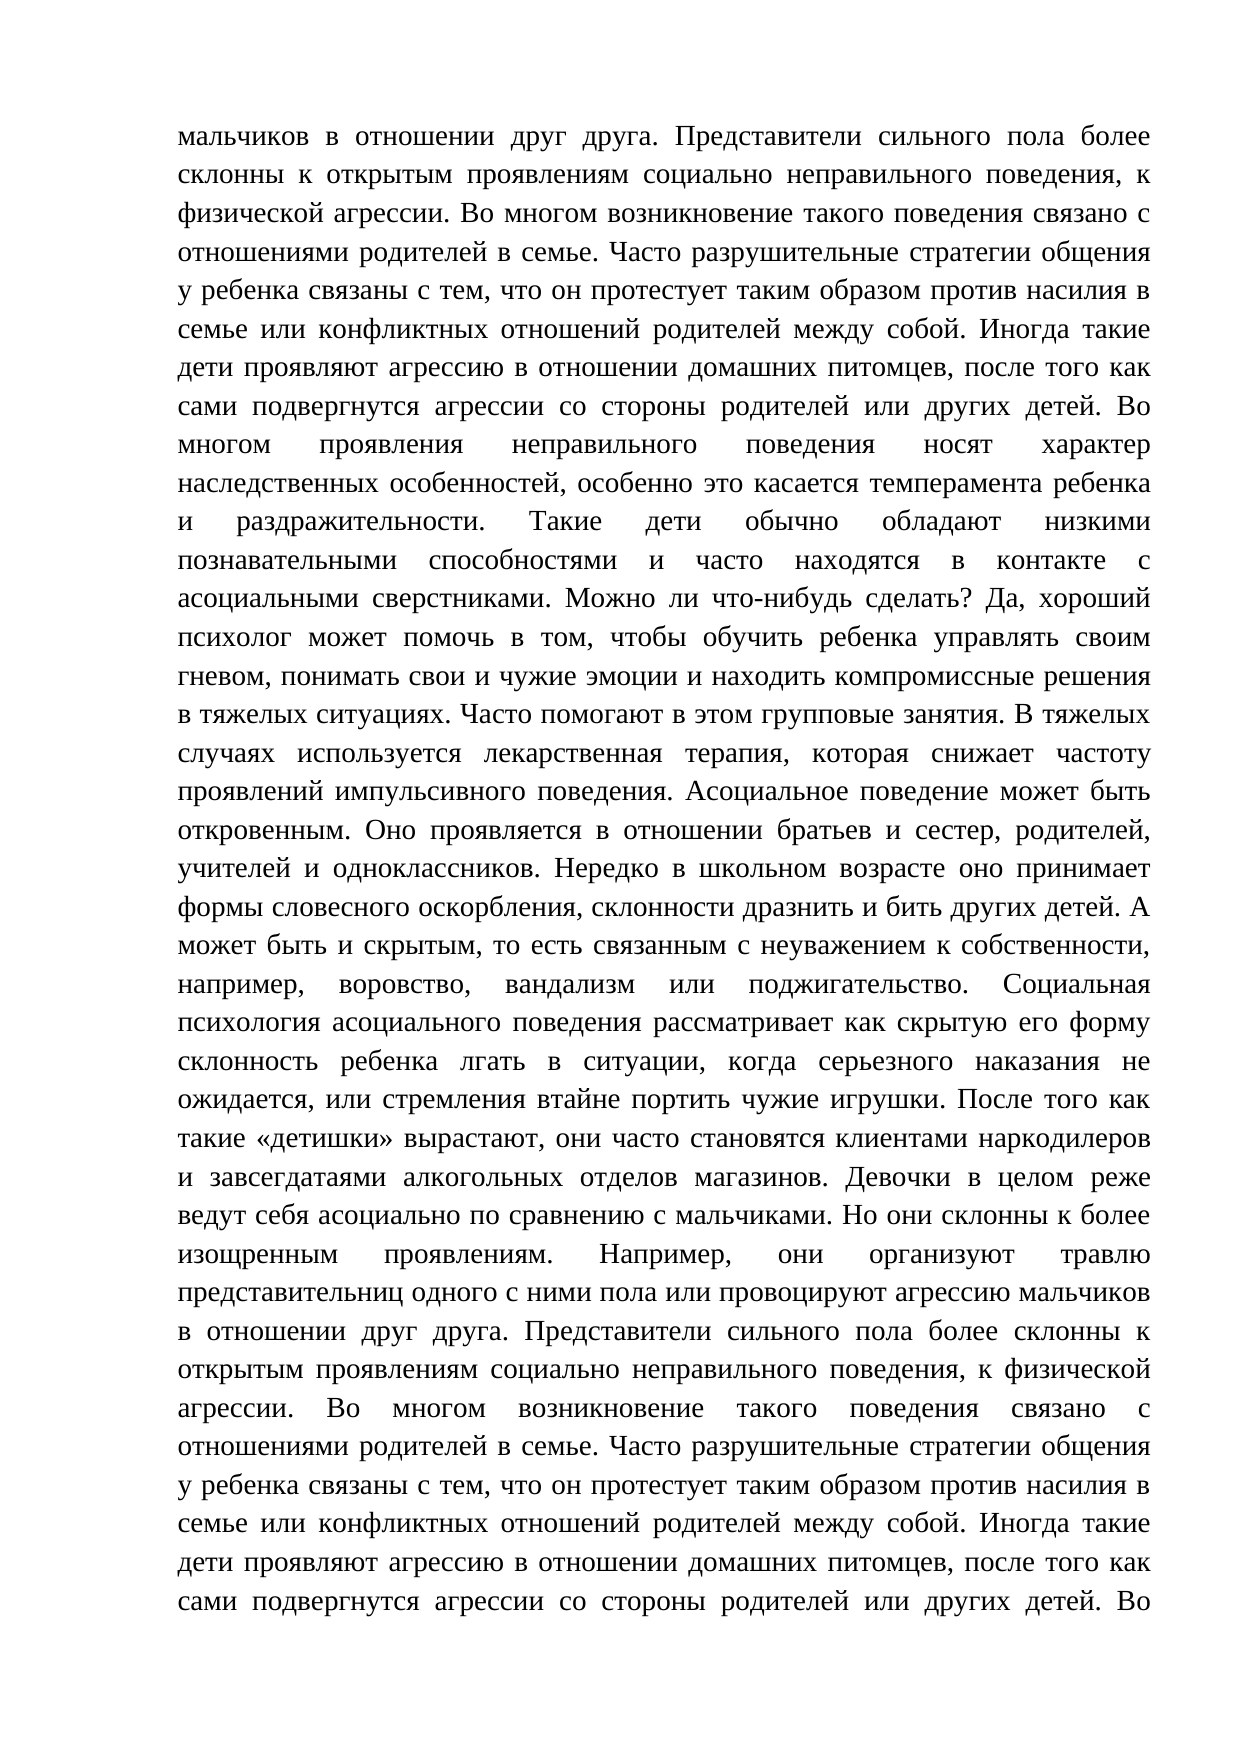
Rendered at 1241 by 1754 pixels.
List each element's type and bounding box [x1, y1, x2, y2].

text [177, 118, 1152, 1616]
